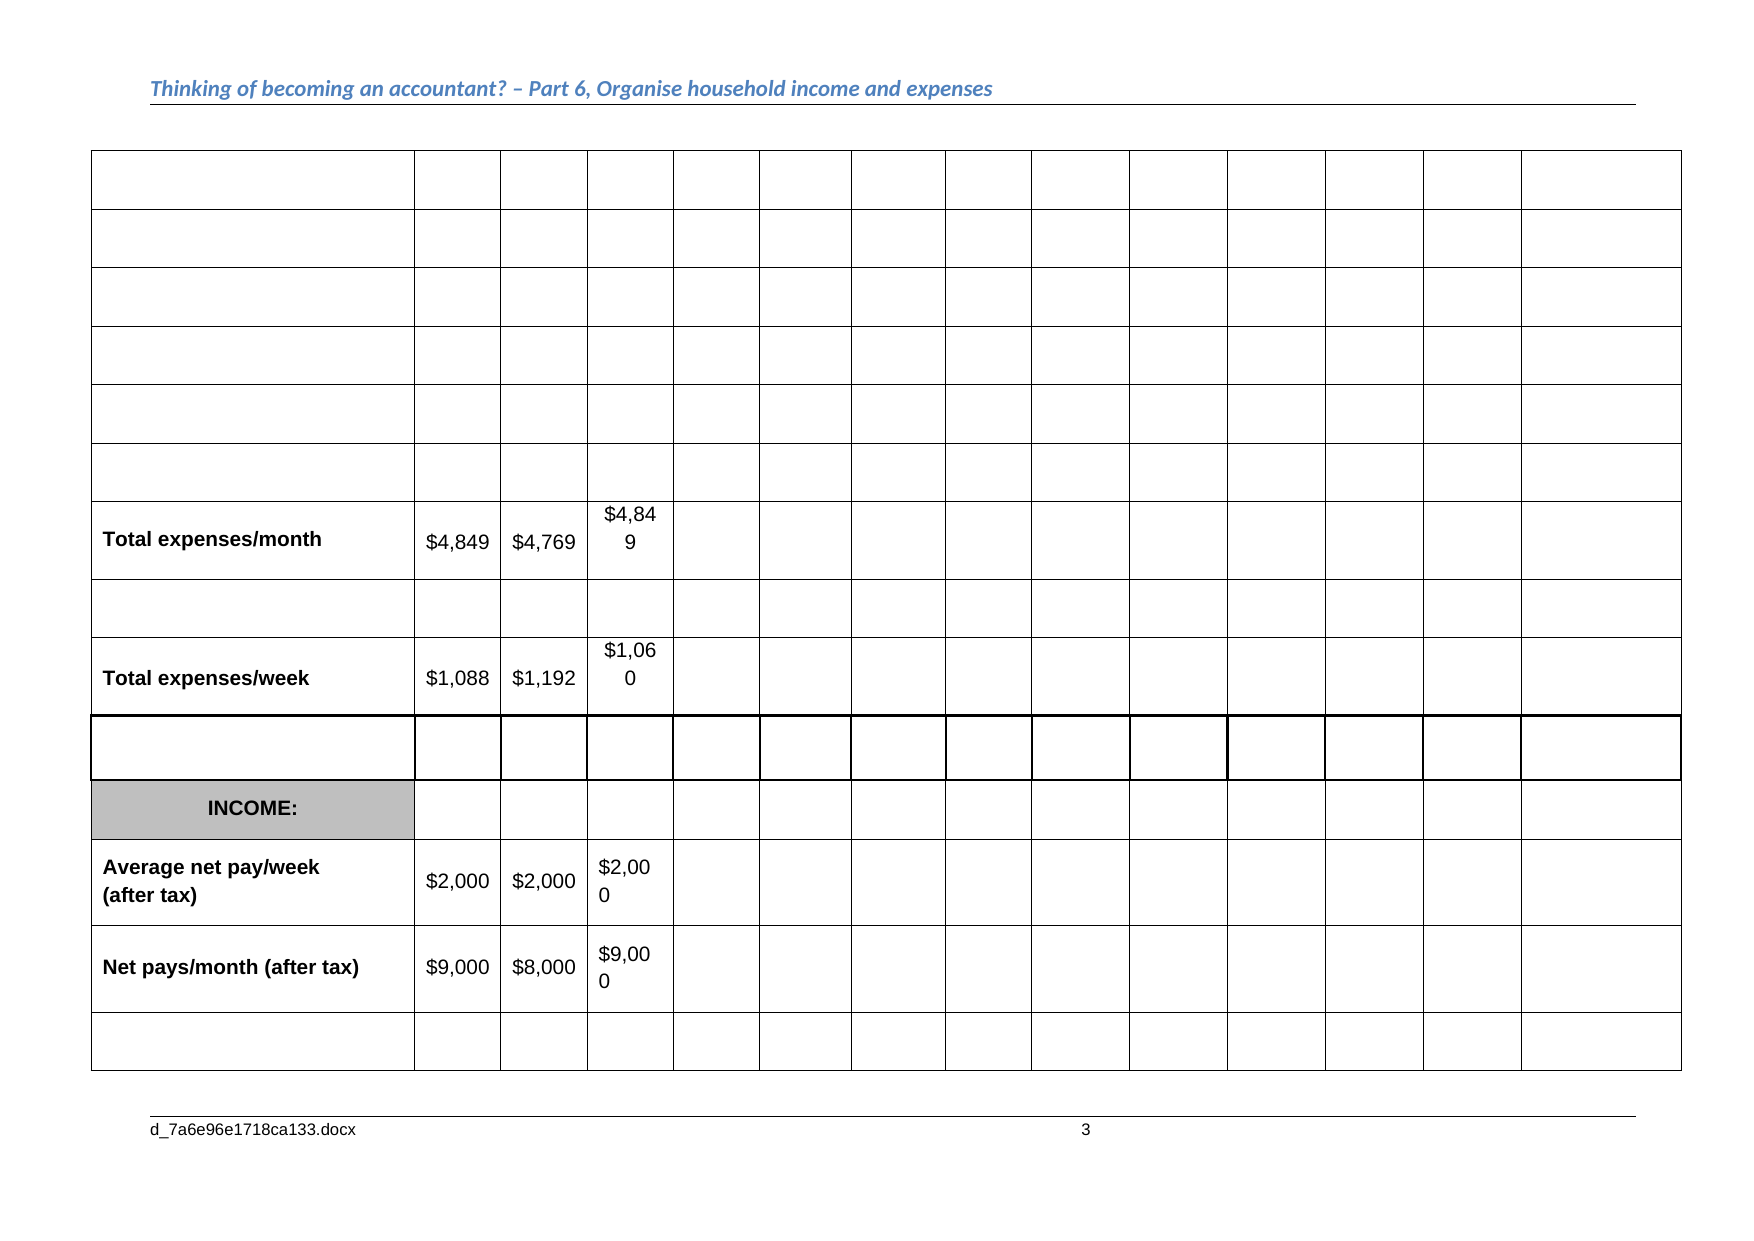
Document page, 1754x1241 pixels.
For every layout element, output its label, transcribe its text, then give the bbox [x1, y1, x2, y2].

table_cell [1424, 840, 1521, 925]
table_cell Net pays/month (after tax) [92, 926, 414, 1012]
table_cell [1228, 327, 1325, 384]
table_cell [760, 268, 851, 326]
table_cell [588, 151, 673, 208]
table_cell [1130, 840, 1227, 925]
table_cell [674, 840, 759, 925]
table_cell [501, 385, 587, 443]
table_cell $4,769 [501, 502, 587, 578]
table_cell [1130, 781, 1227, 839]
table_cell [1032, 268, 1129, 326]
table_cell [1424, 444, 1521, 501]
table_cell $9,000 [588, 926, 673, 1012]
table_cell $2,000 [415, 840, 500, 925]
table_cell [1522, 580, 1681, 637]
table_cell [1522, 926, 1681, 1012]
table_cell [1130, 151, 1227, 208]
table_cell [1130, 385, 1227, 443]
table_cell [1229, 717, 1324, 779]
table_cell [760, 210, 851, 267]
table_cell [674, 210, 759, 267]
table_cell $1,060 [588, 638, 673, 714]
table_cell [92, 1013, 414, 1070]
table_cell [674, 926, 759, 1012]
table_cell [415, 580, 500, 637]
table_cell Average net pay/week (after tax) [92, 840, 414, 925]
table_cell [1130, 580, 1227, 637]
table_cell [1522, 1013, 1681, 1070]
table_cell $2,000 [588, 840, 673, 925]
table_cell [852, 580, 945, 637]
table_cell [1326, 717, 1422, 779]
table_cell [1522, 210, 1681, 267]
table_cell INCOME: [92, 781, 414, 839]
table_cell [1032, 580, 1129, 637]
table_cell [415, 210, 500, 267]
table_cell [1130, 1013, 1227, 1070]
table_cell [92, 385, 414, 443]
table_cell [1326, 638, 1423, 714]
table_cell [1424, 781, 1521, 839]
table_cell [761, 717, 850, 779]
table_cell [1033, 717, 1129, 779]
table_cell [501, 151, 587, 208]
table_cell Total expenses/week [92, 638, 414, 714]
table_cell [674, 1013, 759, 1070]
table_cell [1130, 268, 1227, 326]
table_cell $4,849 [415, 502, 500, 578]
table_cell $4,849 [588, 502, 673, 578]
table_cell [1424, 327, 1521, 384]
table_cell [1228, 268, 1325, 326]
table_cell [760, 385, 851, 443]
table_cell [1326, 210, 1423, 267]
table_cell [1522, 840, 1681, 925]
table_cell [1228, 151, 1325, 208]
table_cell [852, 385, 945, 443]
table_cell [1522, 781, 1681, 839]
table_cell [588, 444, 673, 501]
table_cell [674, 502, 759, 578]
table_cell [1228, 210, 1325, 267]
table_cell [852, 1013, 945, 1070]
table_cell [1228, 385, 1325, 443]
table_cell [1032, 444, 1129, 501]
table_cell [588, 1013, 673, 1070]
table_cell [588, 327, 673, 384]
table_cell [1228, 502, 1325, 578]
table_cell Total expenses/month [92, 502, 414, 578]
table_cell [415, 444, 500, 501]
table_cell [501, 268, 587, 326]
table_cell [852, 268, 945, 326]
table_cell [946, 638, 1031, 714]
table_cell [588, 268, 673, 326]
table_cell [588, 580, 673, 637]
table_cell [502, 717, 586, 779]
table_cell [1228, 638, 1325, 714]
table_cell [1522, 268, 1681, 326]
table_cell [1326, 385, 1423, 443]
table_cell [92, 580, 414, 637]
table_cell [1032, 327, 1129, 384]
table_cell [588, 781, 673, 839]
table_cell [415, 268, 500, 326]
table_cell [852, 444, 945, 501]
table_cell [760, 840, 851, 925]
table_cell [1228, 580, 1325, 637]
table_cell [92, 717, 414, 779]
table_cell [674, 638, 759, 714]
table_cell [1424, 502, 1521, 578]
table_cell [760, 580, 851, 637]
table_cell [1032, 210, 1129, 267]
table_cell [852, 717, 945, 779]
table_cell [852, 327, 945, 384]
table_cell [1326, 444, 1423, 501]
table_cell [1424, 926, 1521, 1012]
table_cell [946, 502, 1031, 578]
table_cell [1228, 1013, 1325, 1070]
table_cell [674, 268, 759, 326]
table_cell [415, 327, 500, 384]
table_cell [92, 151, 414, 208]
table_cell [1522, 444, 1681, 501]
table_cell [1326, 781, 1423, 839]
table_cell [415, 385, 500, 443]
table_cell [674, 717, 759, 779]
table_cell [946, 151, 1031, 208]
table_cell [1032, 502, 1129, 578]
table_cell [415, 1013, 500, 1070]
table_cell [1326, 268, 1423, 326]
table_cell [1326, 1013, 1423, 1070]
table_cell [946, 840, 1031, 925]
table_cell [760, 1013, 851, 1070]
table_cell [1032, 151, 1129, 208]
table_cell [852, 210, 945, 267]
table_cell $1,192 [501, 638, 587, 714]
table_cell [674, 327, 759, 384]
table_cell [852, 840, 945, 925]
table_cell [1326, 502, 1423, 578]
table_cell [760, 781, 851, 839]
table_cell [416, 717, 500, 779]
table_cell [1032, 781, 1129, 839]
table_cell [852, 502, 945, 578]
table_cell [946, 444, 1031, 501]
table_cell [760, 327, 851, 384]
table_cell [1130, 502, 1227, 578]
table_cell [946, 926, 1031, 1012]
table_cell [1424, 580, 1521, 637]
table_cell [1130, 444, 1227, 501]
table_cell [92, 327, 414, 384]
table_cell [1424, 638, 1521, 714]
table_cell [946, 268, 1031, 326]
table_cell [674, 385, 759, 443]
table_cell $8,000 [501, 926, 587, 1012]
table_cell [760, 638, 851, 714]
table_cell [1228, 926, 1325, 1012]
table_cell [674, 151, 759, 208]
table_cell [1130, 327, 1227, 384]
table_cell [1326, 840, 1423, 925]
table_cell [1424, 717, 1520, 779]
table_cell $1,088 [415, 638, 500, 714]
table_cell [1522, 327, 1681, 384]
table_cell [946, 210, 1031, 267]
table_cell [674, 444, 759, 501]
table_cell [501, 327, 587, 384]
table_cell [1130, 210, 1227, 267]
table_cell [946, 580, 1031, 637]
table_cell [1522, 502, 1681, 578]
table_cell [1228, 781, 1325, 839]
table_cell [947, 717, 1031, 779]
table_cell [501, 210, 587, 267]
table_cell [1424, 210, 1521, 267]
table_cell [588, 210, 673, 267]
table_cell [1032, 638, 1129, 714]
table_cell [760, 444, 851, 501]
table_cell [415, 781, 500, 839]
table_cell $2,000 [501, 840, 587, 925]
table_cell [1326, 580, 1423, 637]
table_cell [1424, 151, 1521, 208]
table_cell [674, 781, 759, 839]
table_cell [588, 385, 673, 443]
table_cell [588, 717, 672, 779]
table_cell [501, 580, 587, 637]
table_cell [852, 638, 945, 714]
table_cell [946, 1013, 1031, 1070]
table_cell [1032, 1013, 1129, 1070]
table_cell [1326, 327, 1423, 384]
table_cell [1522, 151, 1681, 208]
table_cell [852, 151, 945, 208]
table_cell [1032, 926, 1129, 1012]
table_cell [674, 580, 759, 637]
table_cell [1522, 638, 1681, 714]
table_cell [760, 926, 851, 1012]
table_cell $9,000 [415, 926, 500, 1012]
table_cell [92, 268, 414, 326]
table_cell [1131, 717, 1226, 779]
table_cell [760, 502, 851, 578]
table_cell [1326, 926, 1423, 1012]
table_cell [1130, 638, 1227, 714]
table_cell [852, 781, 945, 839]
table_cell [501, 781, 587, 839]
table_cell [852, 926, 945, 1012]
table_cell [92, 210, 414, 267]
table_cell [1522, 717, 1680, 779]
table_cell [1130, 926, 1227, 1012]
table_cell [946, 327, 1031, 384]
table_cell [1228, 840, 1325, 925]
table_cell [1522, 385, 1681, 443]
table_cell [1032, 385, 1129, 443]
table_cell [946, 385, 1031, 443]
table_cell [501, 444, 587, 501]
table_cell [1424, 268, 1521, 326]
table_cell [92, 444, 414, 501]
table_cell [946, 781, 1031, 839]
table_cell [1228, 444, 1325, 501]
table_cell [415, 151, 500, 208]
table_cell [1326, 151, 1423, 208]
table_cell [1424, 1013, 1521, 1070]
table_cell [1424, 385, 1521, 443]
table_cell [760, 151, 851, 208]
table_cell [1032, 840, 1129, 925]
table_cell [501, 1013, 587, 1070]
